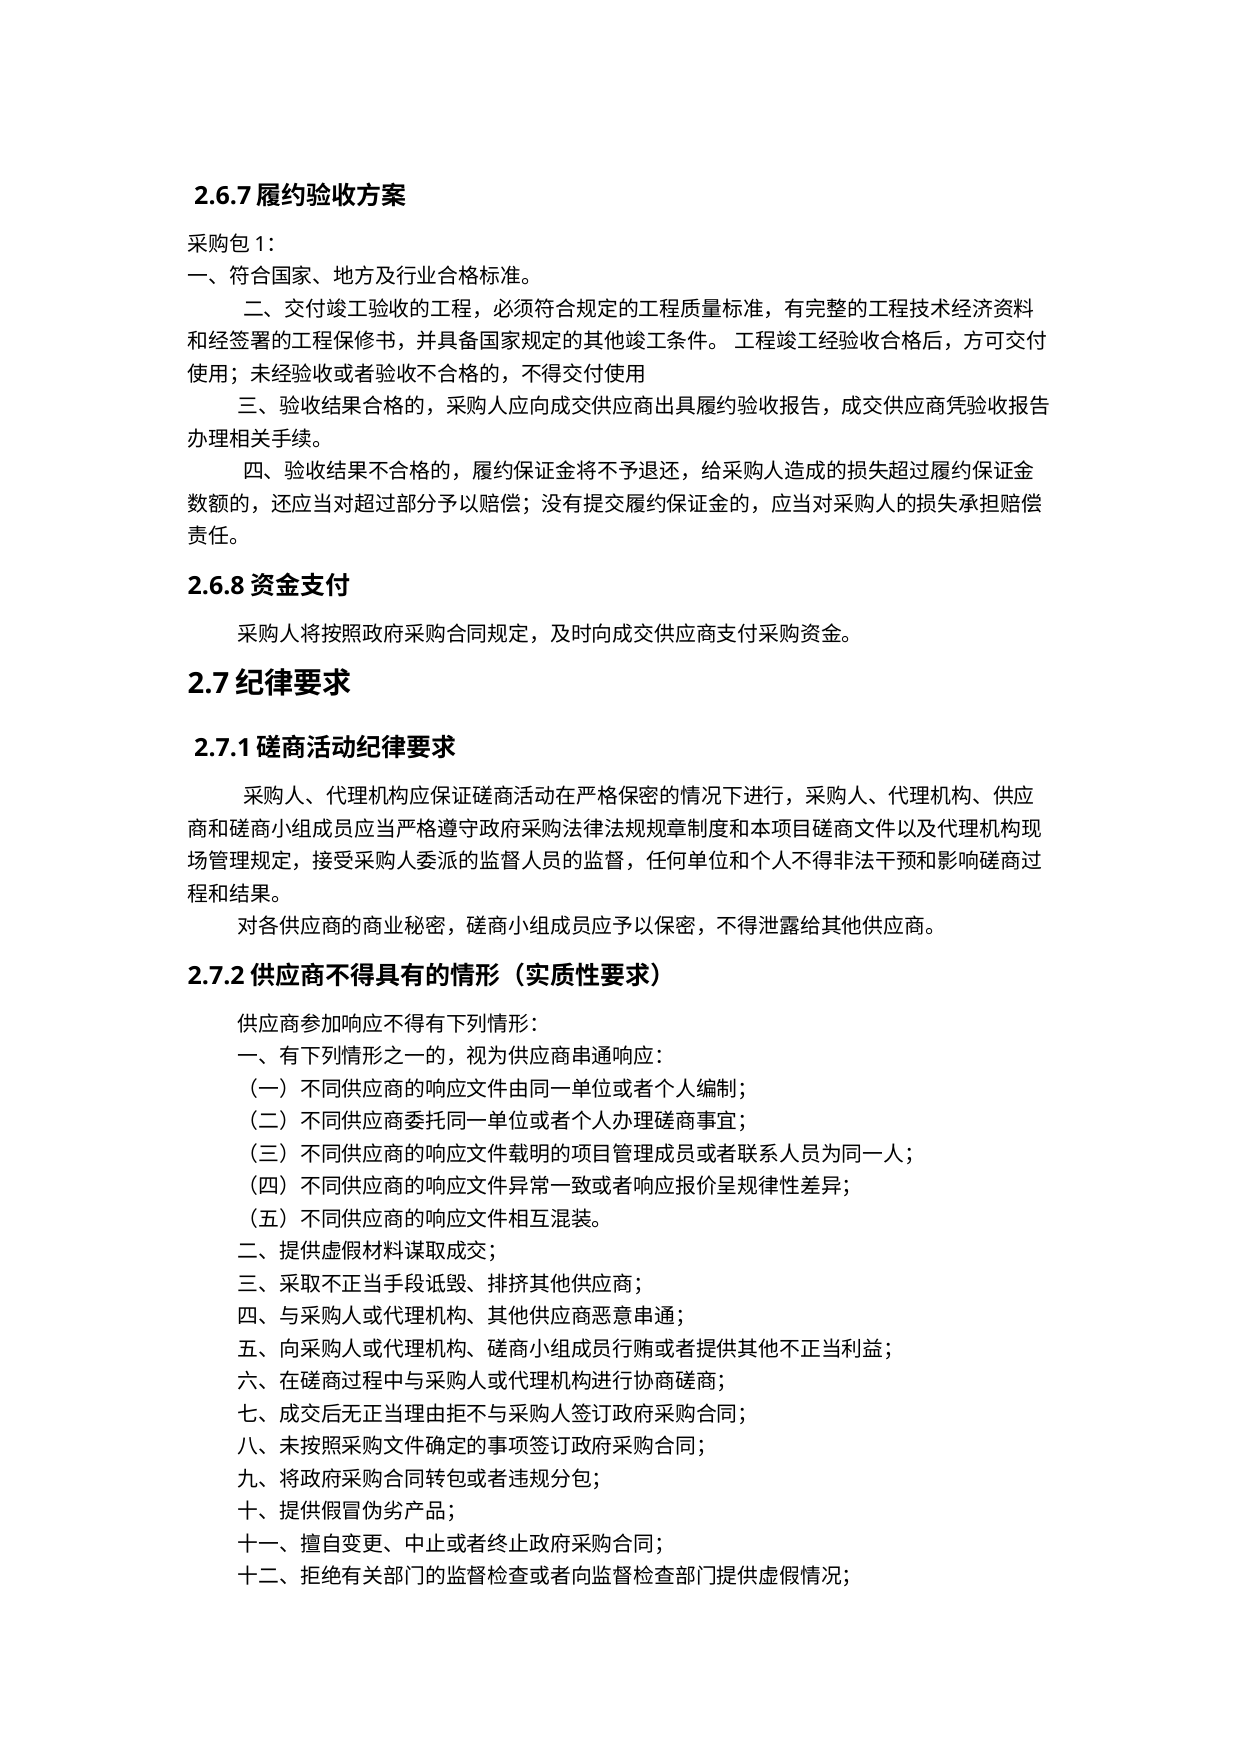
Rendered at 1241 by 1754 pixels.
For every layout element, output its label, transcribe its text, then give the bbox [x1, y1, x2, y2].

text 采购包1： [187, 227, 1053, 259]
text 2.7纪律要求 [187, 649, 1053, 714]
text （三）不同供应商的响应文件载明的项目管理成员或者联系人员为同一人； [187, 1137, 1053, 1169]
text （四）不同供应商的响应文件异常一致或者响应报价呈规律性差异； [187, 1169, 1053, 1202]
text 三、采取不正当手段诋毁、排挤其他供应商； [187, 1267, 1053, 1299]
text 九、将政府采购合同转包或者违规分包； [187, 1462, 1053, 1494]
text 2.7.1磋商活动纪律要求 [187, 714, 1053, 779]
text 2.6.8资金支付 [187, 552, 1053, 617]
text （二）不同供应商委托同一单位或者个人办理磋商事宜； [187, 1104, 1053, 1137]
text 2.6.7履约验收方案 [187, 162, 1053, 227]
text 三、验收结果合格的，采购人应向成交供应商出具履约验收报告，成交供应商凭验收报告办理相关手续。 [187, 389, 1053, 454]
text 一、有下列情形之一的，视为供应商串通响应： [187, 1039, 1053, 1072]
text 供应商参加响应不得有下列情形： [187, 1007, 1053, 1039]
text 十、提供假冒伪劣产品； [187, 1494, 1053, 1527]
text 七、成交后无正当理由拒不与采购人签订政府采购合同； [187, 1397, 1053, 1429]
text 八、未按照采购文件确定的事项签订政府采购合同； [187, 1429, 1053, 1462]
text （一）不同供应商的响应文件由同一单位或者个人编制； [187, 1072, 1053, 1104]
text 一、符合国家、地方及行业合格标准。 [187, 259, 1053, 292]
text 六、在磋商过程中与采购人或代理机构进行协商磋商； [187, 1364, 1053, 1397]
text （五）不同供应商的响应文件相互混装。 [187, 1202, 1053, 1234]
text 二、交付竣工验收的工程，必须符合规定的工程质量标准，有完整的工程技术经济资料和经签署的工程保修书，并具备国家规定的其他竣工条件。 工程竣工经验收合格后，方可交付使用；未经验收或者验收不合格的，不得交付使用 [187, 292, 1053, 389]
text 十一、擅自变更、中止或者终止政府采购合同； [187, 1527, 1053, 1559]
text 2.7.2供应商不得具有的情形（实质性要求） [187, 942, 1053, 1007]
text 采购人将按照政府采购合同规定，及时向成交供应商支付采购资金。 [187, 617, 1053, 649]
text 对各供应商的商业秘密，磋商小组成员应予以保密，不得泄露给其他供应商。 [187, 909, 1053, 942]
text 二、提供虚假材料谋取成交； [187, 1234, 1053, 1267]
text 采购人、代理机构应保证磋商活动在严格保密的情况下进行，采购人、代理机构、供应商和磋商小组成员应当严格遵守政府采购法律法规规章制度和本项目磋商文件以及代理机构现场管理规定，接受采购人委派的监督人员的监督，任何单位和个人不得非法干预和影响磋商过程和结果。 [187, 779, 1053, 909]
text 四、与采购人或代理机构、其他供应商恶意串通； [187, 1299, 1053, 1332]
text 十二、拒绝有关部门的监督检查或者向监督检查部门提供虚假情况； [187, 1559, 1053, 1592]
text 四、验收结果不合格的，履约保证金将不予退还，给采购人造成的损失超过履约保证金数额的，还应当对超过部分予以赔偿；没有提交履约保证金的，应当对采购人的损失承担赔偿责任。 [187, 454, 1053, 552]
text 五、向采购人或代理机构、磋商小组成员行贿或者提供其他不正当利益； [187, 1332, 1053, 1364]
